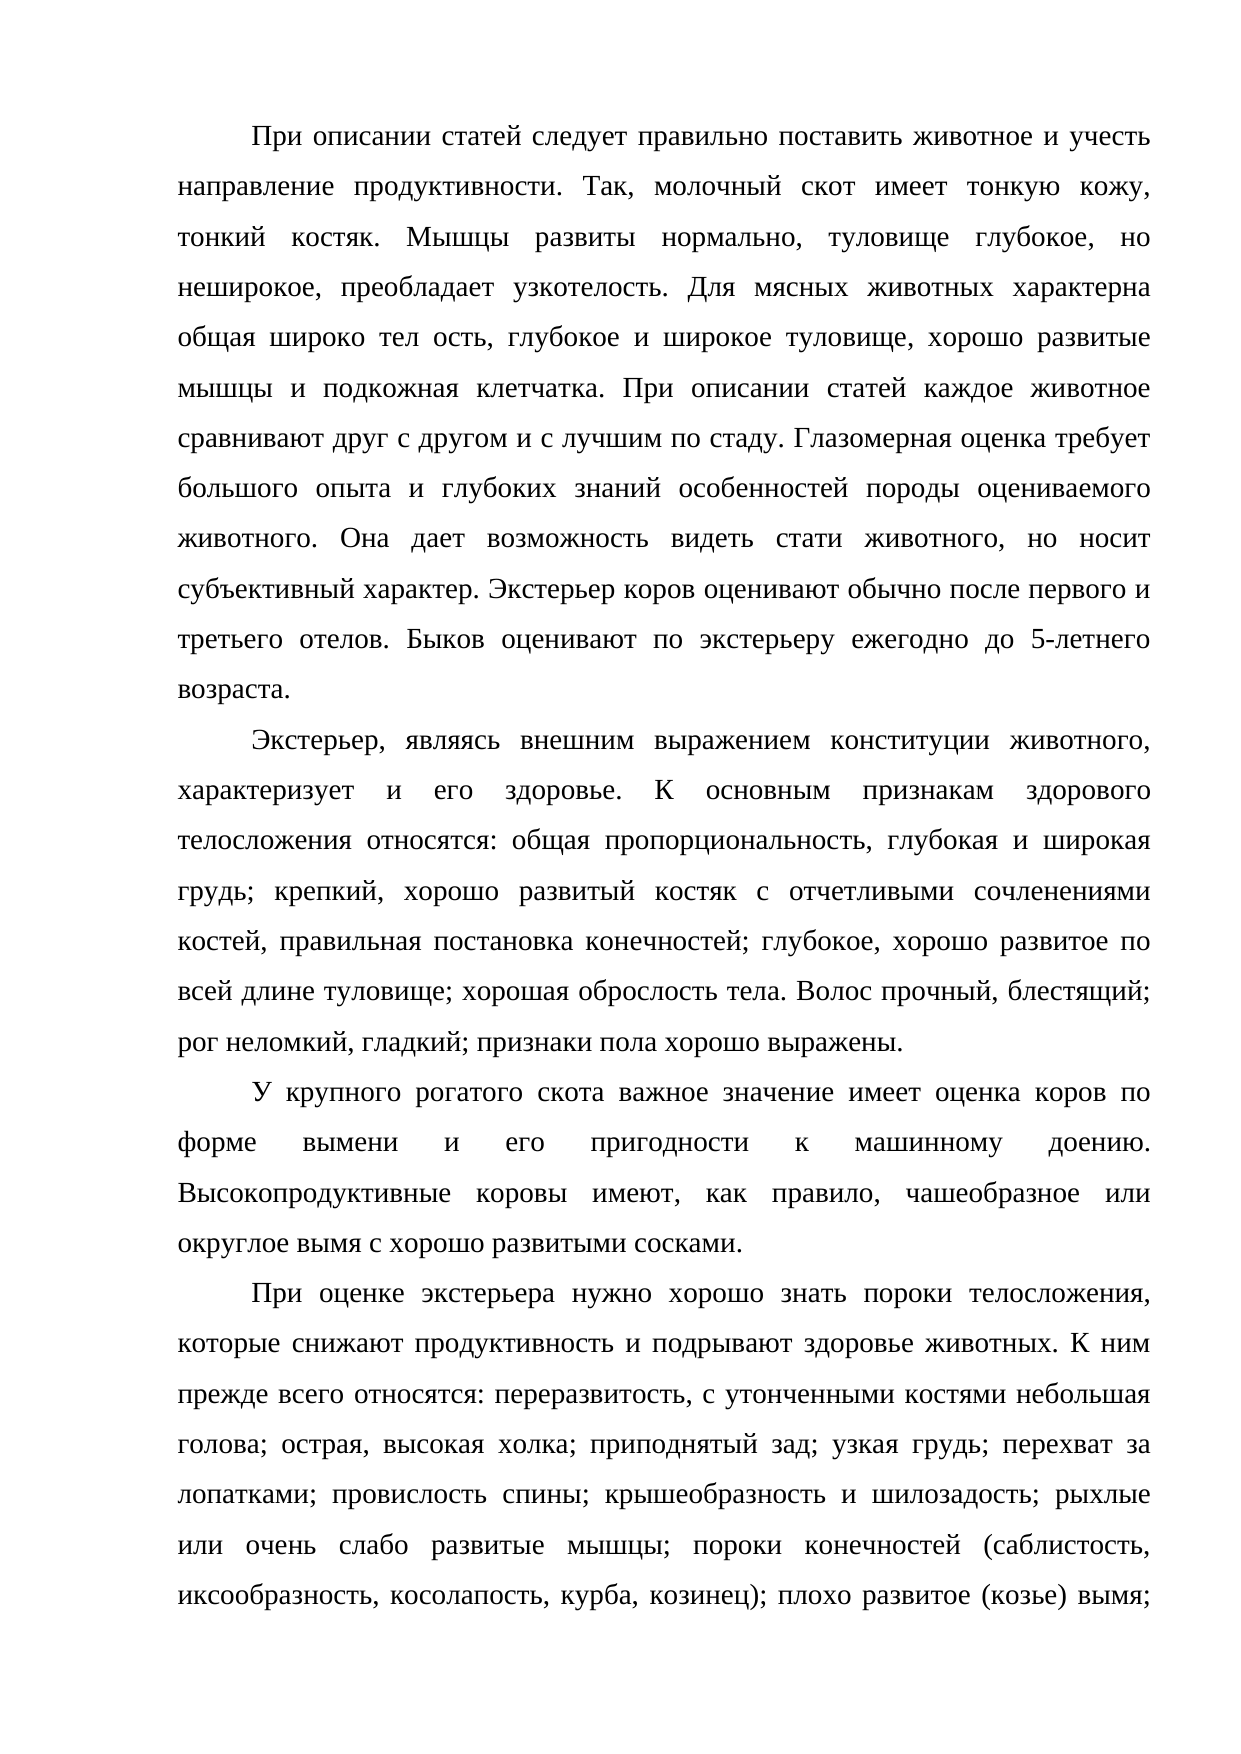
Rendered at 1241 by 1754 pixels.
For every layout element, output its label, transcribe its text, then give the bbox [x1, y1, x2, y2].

text У крупного рогатого скота важное значение имеет оценка коров по форме вымени и его пригодности к машинному доению. Высокопродуктивные коровы имеют, как правило, чашеобразное или округлое вымя с хорошо развитыми сосками. [177, 1074, 1152, 1258]
text При описании статей следует правильно поставить животное и учесть направление продуктивности. Так, молочный скот имеет тонкую кожу, тонкий костяк. Мышцы развиты нормально, туловище глубокое, но неширокое, преобладает узкотелость. Для мясных животных характерна общая широко тел ость, глубокое и широкое туловище, хорошо развитые мышцы и подкожная клетчатка. При описании статей каждое животное сравнивают друг с другом и с лучшим по стаду. Глазомерная оценка требует большого опыта и глубоких знаний особенностей породы оцениваемого животного. Она дает возможность видеть стати животного, но носит субъективный характер. Экстерьер коров оценивают обычно после первого и третьего отелов. Быков оценивают по экстерьеру ежегодно до 5-летнего возраста. [177, 118, 1152, 705]
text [177, 1275, 1152, 1611]
text Экстерьер, являясь внешним выражением конституции животного, характеризует и его здоровье. К основным признакам здорового телосложения относятся: общая пропорциональность, глубокая и широкая грудь; крепкий, хорошо развитый костяк с отчетливыми сочленениями костей, правильная постановка конечностей; глубокое, хорошо развитое по всей длине туловище; хорошая оброслость тела. Волос прочный, блестящий; рог неломкий, гладкий; признаки пола хорошо выражены. [177, 722, 1152, 1057]
